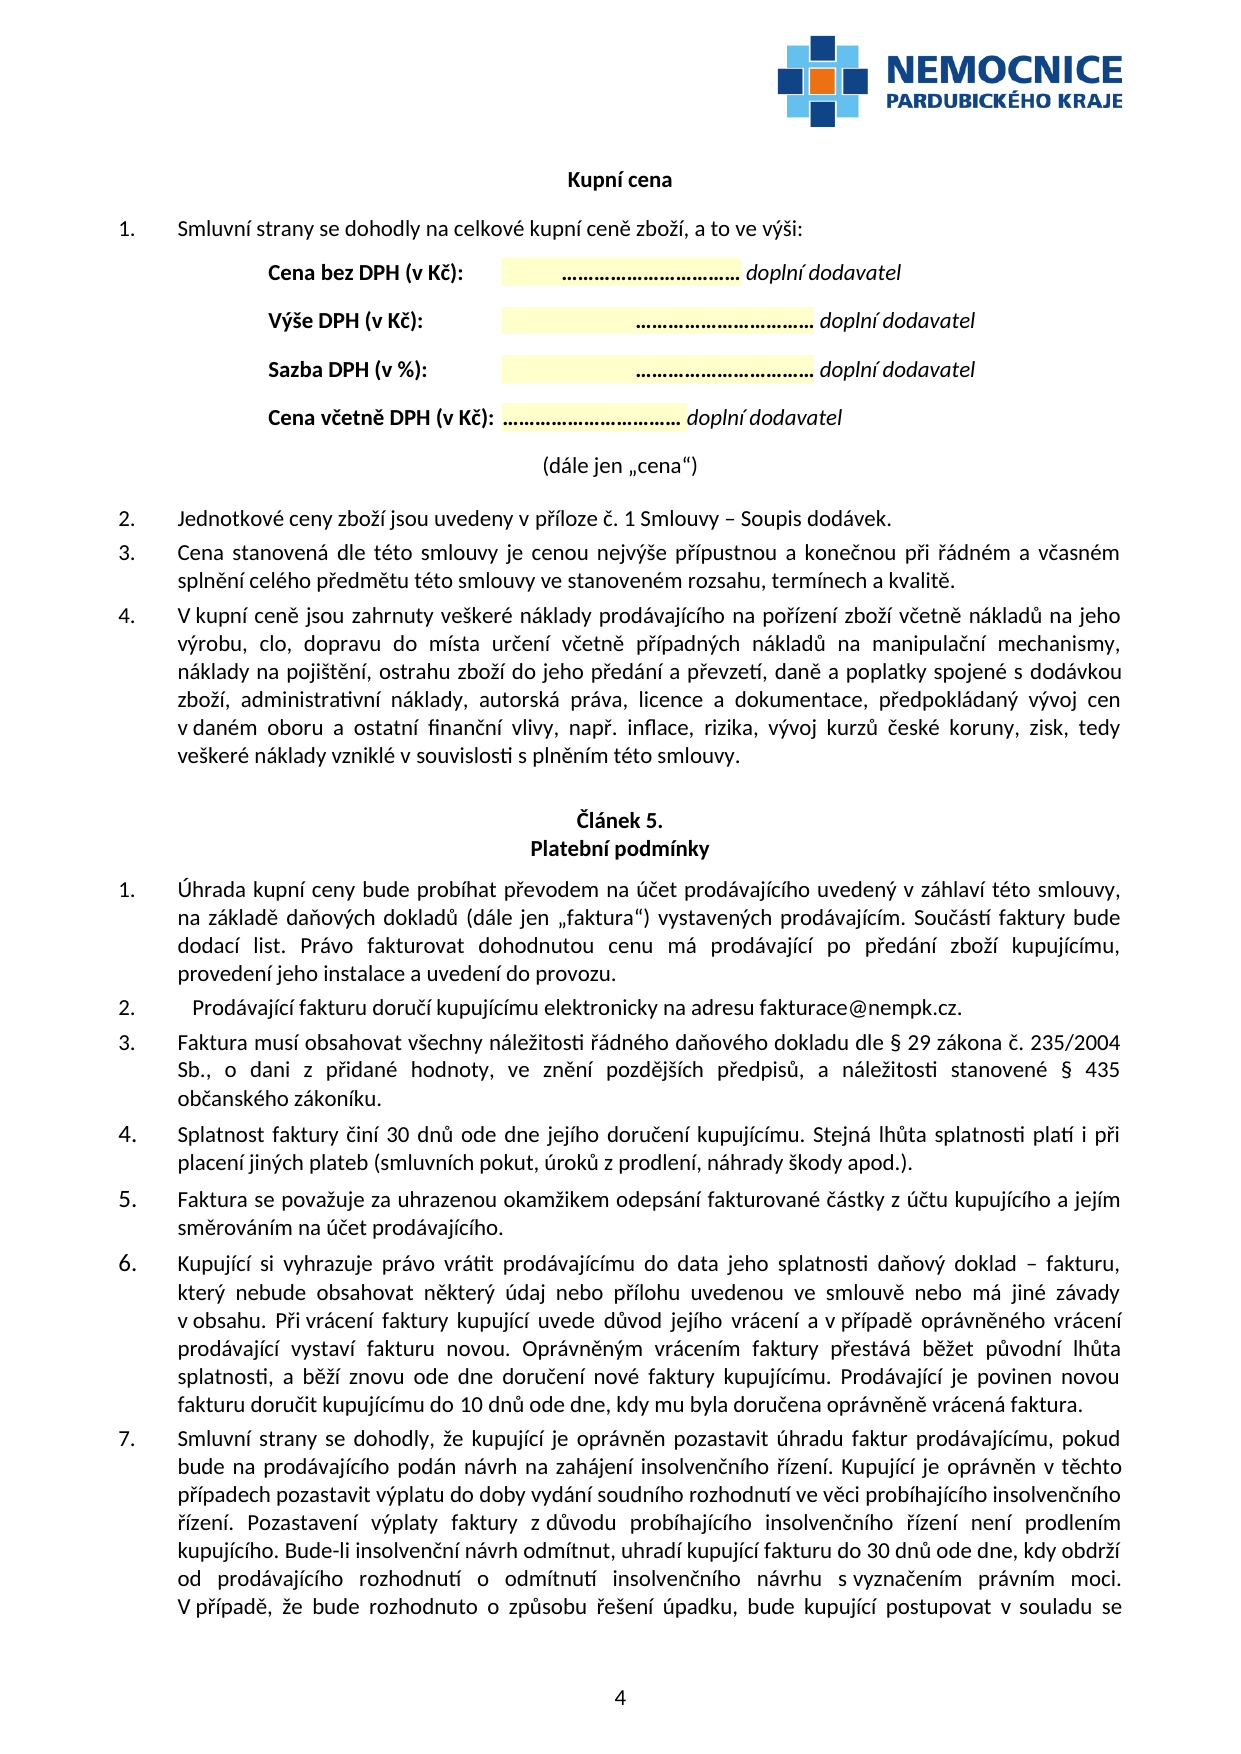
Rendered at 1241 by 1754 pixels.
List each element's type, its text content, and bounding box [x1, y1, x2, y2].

list Prodávající fakturu doručí kupujícímu elektronicky na adresu fakturace@nempk.cz. [118, 993, 1122, 1021]
text 2. Jednotkové ceny zboží jsou uvedeny v příloze č. 1 Smlouvy – Soupis dodávek. [118, 504, 1122, 532]
text Cena včetně DPH (v Kč): …………………………… doplní dodavatel [687, 403, 1122, 431]
text Kupní cena [118, 165, 1122, 193]
text Výše DPH (v Kč): …………………………… doplní dodavatel [814, 307, 1122, 334]
text Sazba DPH (v %): …………………………… doplní dodavatel [268, 355, 502, 383]
list Kupující si vyhrazuje právo vrátit prodávajícímu do data jeho splatnosti daňový doklad – fakturu, který nebude obsahovat některý údaj nebo přílohu uvedenou ve smlouvě nebo má jiné závady v obsahu. Při vrácení faktury kupující uvede důvod jejího vrácení a v případě oprávněného vrácení prodávající vystaví fakturu novou. Oprávněným vrácením faktury přestává běžet původní lhůta splatnosti, a běží znovu ode dne doručení nové faktury kupujícímu. Prodávající je povinen novou fakturu doručit kupujícímu do 10 dnů ode dne, kdy mu byla doručena oprávněně vrácená faktura. [118, 1247, 1122, 1418]
text Výše DPH (v Kč): …………………………… doplní dodavatel [268, 307, 502, 334]
text 4. V kupní ceně jsou zahrnuty veškeré náklady prodávajícího na pořízení zboží včetně nákladů na jeho výrobu, clo, dopravu do místa určení včetně případných nákladů na manipulační mechanismy, náklady na pojištění, ostrahu zboží do jeho předání a převzetí, daně a poplatky spojené s dodávkou zboží, administrativní náklady, autorská práva, licence a dokumentace, předpokládaný vývoj cen v daném oboru a ostatní finanční vlivy, např. inflace, rizika, vývoj kurzů české koruny, zisk, tedy veškeré náklady vzniklé v souvislosti s plněním této smlouvy. [118, 601, 1122, 769]
picture [776, 35, 1123, 128]
text Platební podmínky [118, 834, 1122, 862]
text Cena bez DPH (v Kč): …………………………… doplní dodavatel [741, 258, 1122, 286]
list Smluvní strany se dohodly na celkové kupní ceně zboží, a to ve výši: [118, 214, 1122, 242]
list Splatnost faktury činí 30 dnů ode dne jejího doručení kupujícímu. Stejná lhůta splatnosti platí i při placení jiných plateb (smluvních pokut, úroků z prodlení, náhrady škody apod.). [118, 1118, 1122, 1176]
text Cena bez DPH (v Kč): …………………………… doplní dodavatel [268, 258, 502, 286]
text Článek 5. [118, 806, 1122, 834]
text Cena včetně DPH (v Kč): …………………………… doplní dodavatel [268, 403, 502, 431]
list Faktura se považuje za uhrazenou okamžikem odepsání fakturované částky z účtu kupujícího a jejím směrováním na účet prodávajícího. [118, 1183, 1122, 1241]
list Úhrada kupní ceny bude probíhat převodem na účet prodávajícího uvedený v záhlaví této smlouvy, na základě daňových dokladů (dále jen „faktura“) vystavených prodávajícím. Součástí faktury bude dodací list. Právo fakturovat dohodnutou cenu má prodávající po předání zboží kupujícímu, provedení jeho instalace a uvedení do provozu. [118, 875, 1122, 987]
text 3. Cena stanovená dle této smlouvy je cenou nejvýše přípustnou a konečnou při řádném a včasném splnění celého předmětu této smlouvy ve stanoveném rozsahu, termínech a kvalitě. [118, 538, 1122, 594]
text (dále jen „cena“) [118, 451, 1122, 479]
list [118, 1424, 1122, 1621]
text Sazba DPH (v %): …………………………… doplní dodavatel [814, 355, 1122, 383]
list Faktura musí obsahovat všechny náležitosti řádného daňového dokladu dle § 29 zákona č. 235/2004 Sb., o dani z přidané hodnoty, ve znění pozdějších předpisů, a náležitosti stanovené § 435 občanského zákoníku. [118, 1028, 1122, 1112]
